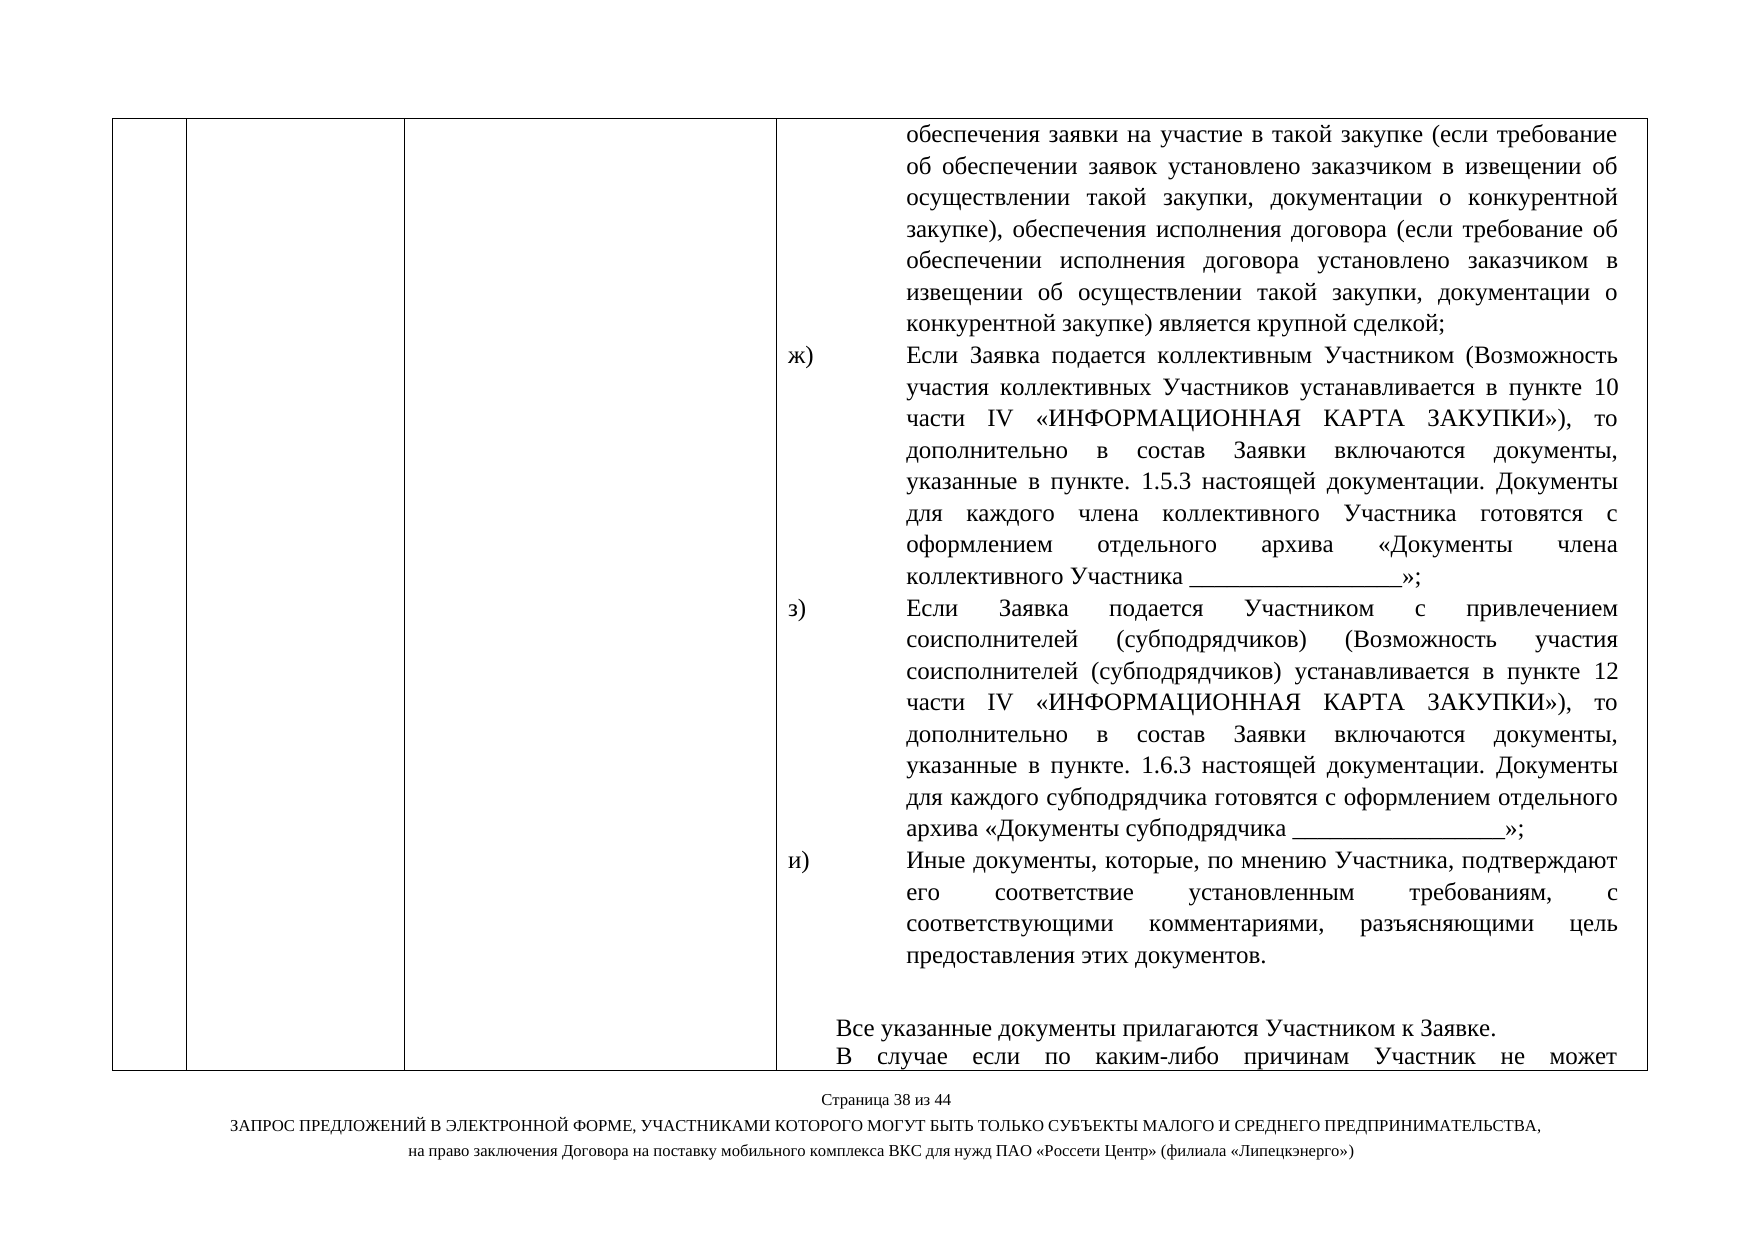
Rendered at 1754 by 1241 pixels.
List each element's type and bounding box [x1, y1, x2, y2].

table_cell [113, 119, 186, 1070]
table_cell [777, 119, 1647, 1070]
table_cell [405, 119, 776, 1070]
table_cell [187, 119, 404, 1070]
